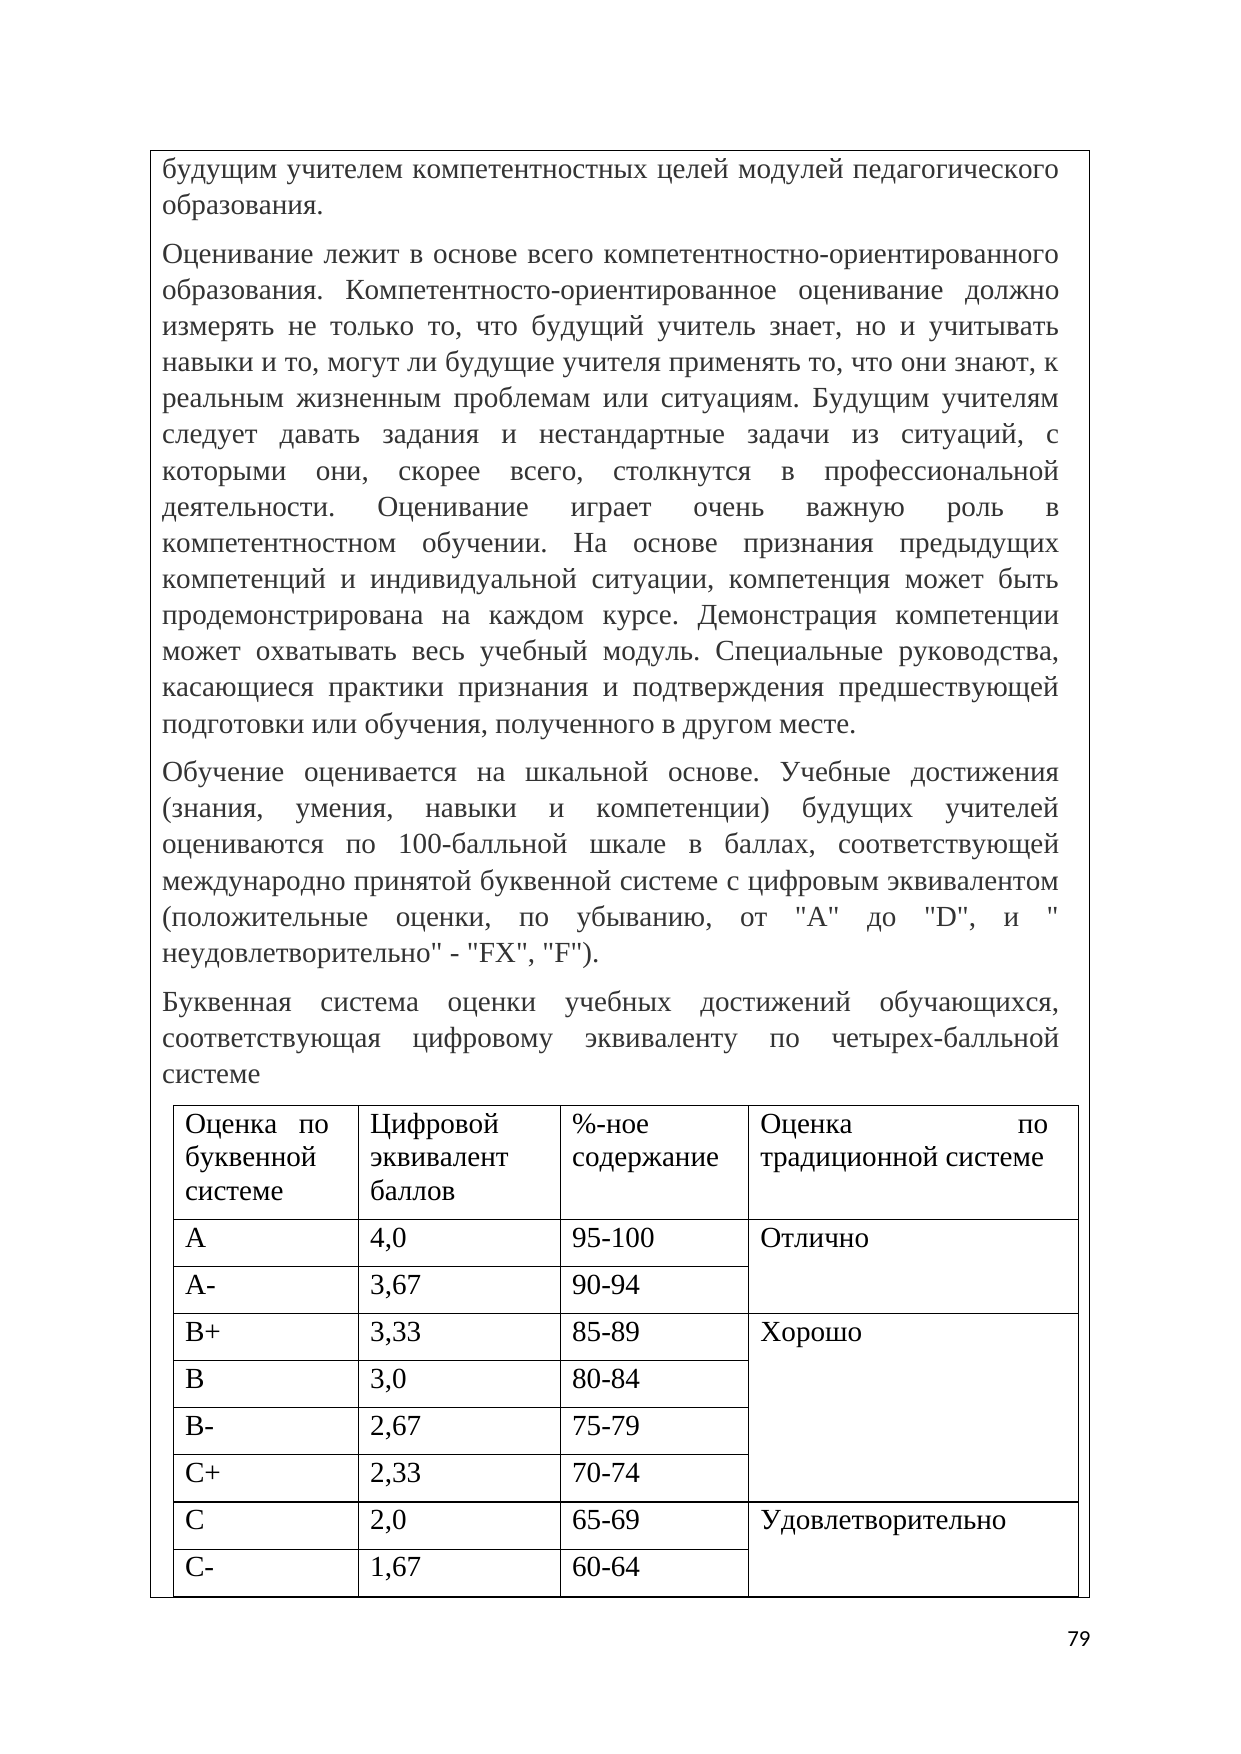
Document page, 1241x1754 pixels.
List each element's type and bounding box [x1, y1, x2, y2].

table_cell [151, 151, 1089, 1597]
